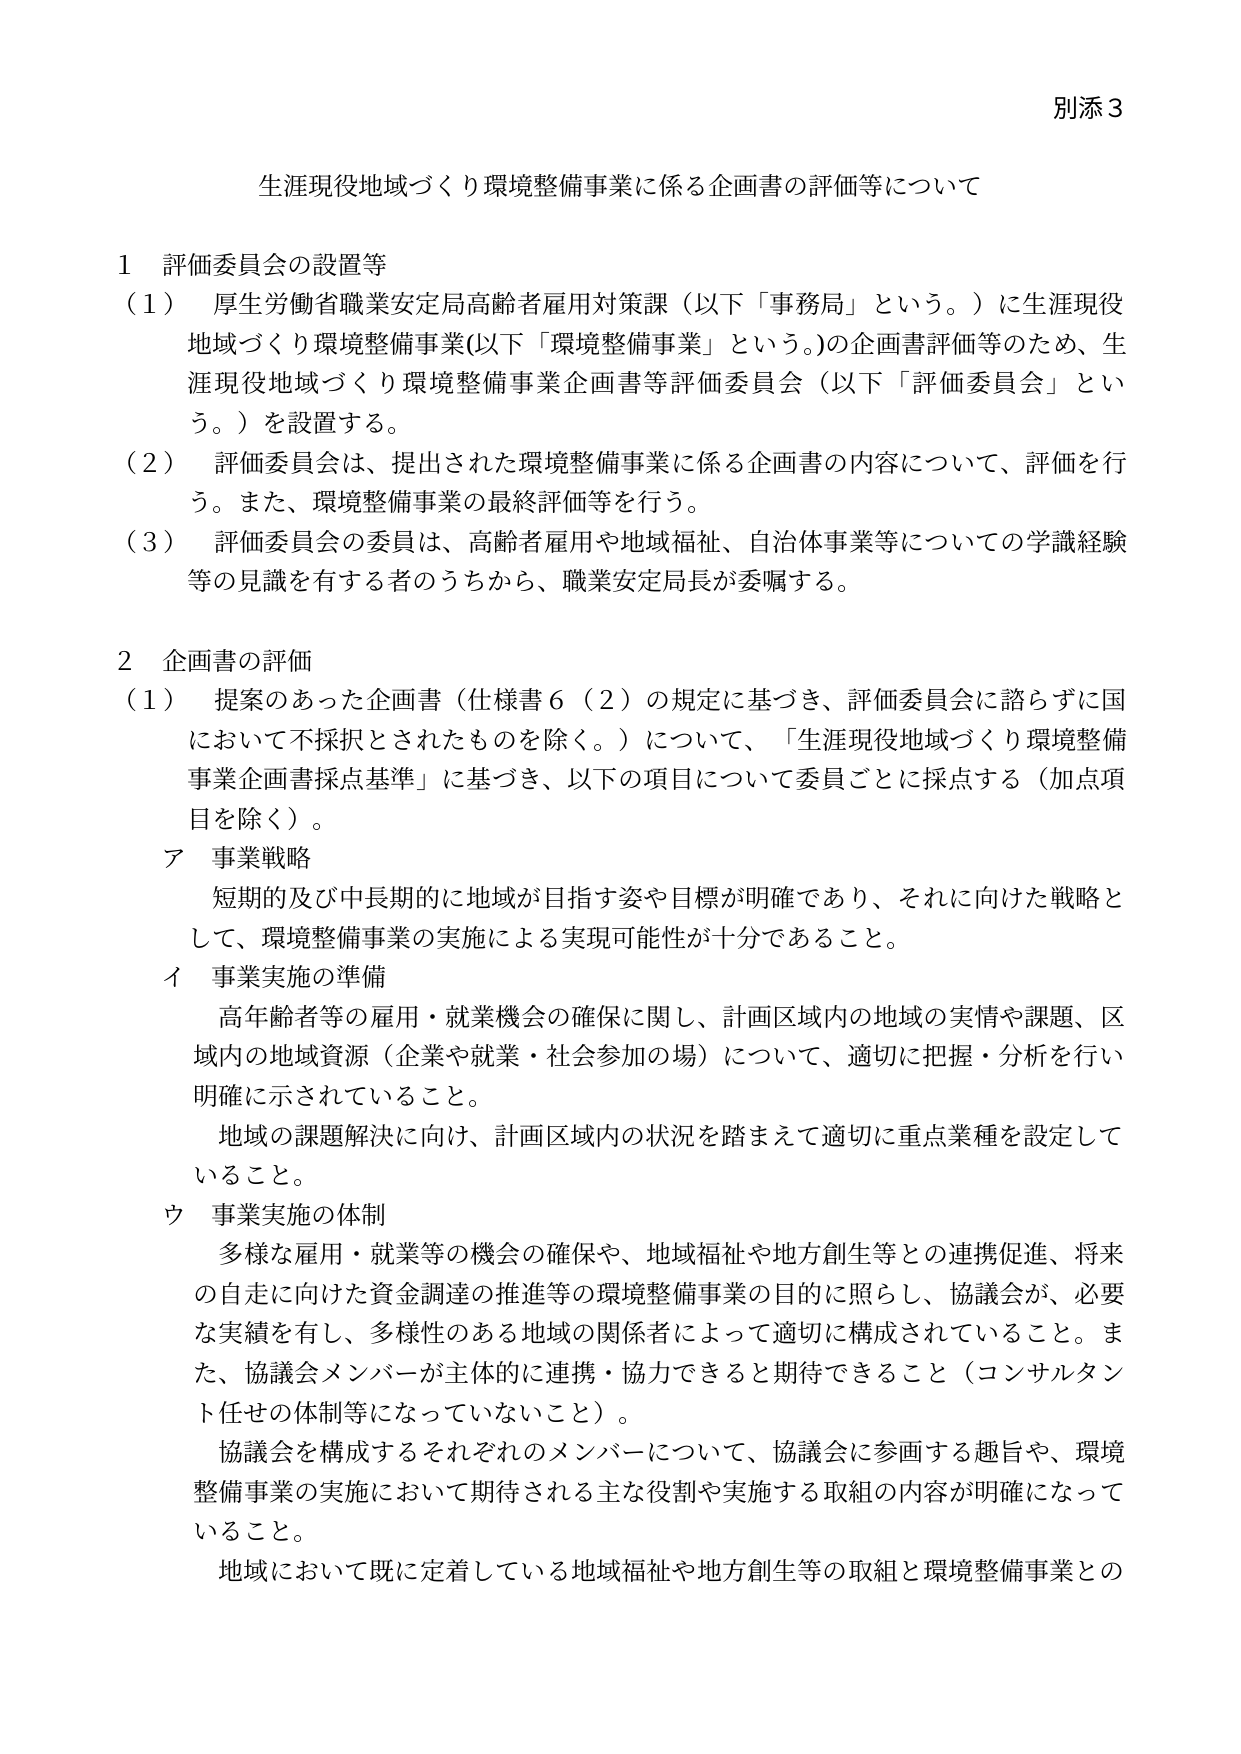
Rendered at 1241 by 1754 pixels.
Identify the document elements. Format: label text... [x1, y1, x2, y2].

text １ 評価委員会の設置等 [112, 244, 1128, 283]
text 多様な雇用・就業等の機会の確保や、地域福祉や地方創生等との連携促進、将来の自走に向けた資金調達の推進等の環境整備事業の目的に照らし、協議会が、必要な実績を有し、多様性のある地域の関係者によって適切に構成されていること。また、協議会メンバーが主体的に連携・協力できると期待できること（コンサルタント任せの体制等になっていないこと）。 [193, 1233, 1128, 1431]
text （２） 評価委員会は、提出された環境整備事業に係る企画書の内容について、評価を行う。また、環境整備事業の最終評価等を行う。 [112, 442, 1128, 521]
text ウ 事業実施の体制 [161, 1194, 1128, 1233]
text ２ 企画書の評価 [112, 639, 1128, 679]
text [193, 1550, 1128, 1589]
text ア 事業戦略 [161, 837, 1128, 877]
text 生涯現役地域づくり環境整備事業に係る企画書の評価等について [112, 164, 1128, 204]
text 協議会を構成するそれぞれのメンバーについて、協議会に参画する趣旨や、環境整備事業の実施において期待される主な役割や実施する取組の内容が明確になっていること。 [193, 1431, 1128, 1550]
text 地域の課題解決に向け、計画区域内の状況を踏まえて適切に重点業種を設定していること。 [193, 1114, 1128, 1194]
text （１） 厚生労働省職業安定局高齢者雇用対策課（以下「事務局」という。）に生涯現役地域づくり環境整備事業(以下「環境整備事業」という｡)の企画書評価等のため、生涯現役地域づくり環境整備事業企画書等評価委員会（以下「評価委員会」という。）を設置する。 [112, 283, 1128, 442]
text （３） 評価委員会の委員は、高齢者雇用や地域福祉、自治体事業等についての学識経験等の見識を有する者のうちから、職業安定局長が委嘱する。 [112, 521, 1128, 600]
text 高年齢者等の雇用・就業機会の確保に関し、計画区域内の地域の実情や課題、区域内の地域資源（企業や就業・社会参加の場）について、適切に把握・分析を行い明確に示されていること。 [193, 996, 1128, 1114]
text （１） 提案のあった企画書（仕様書６（２）の規定に基づき、評価委員会に諮らずに国において不採択とされたものを除く。）について、「生涯現役地域づくり環境整備事業企画書採点基準」に基づき、以下の項目について委員ごとに採点する（加点項目を除く）。 [112, 679, 1128, 837]
text 短期的及び中長期的に地域が目指す姿や目標が明確であり、それに向けた戦略として、環境整備事業の実施による実現可能性が十分であること。 [161, 877, 1128, 956]
text イ 事業実施の準備 [161, 956, 1128, 996]
